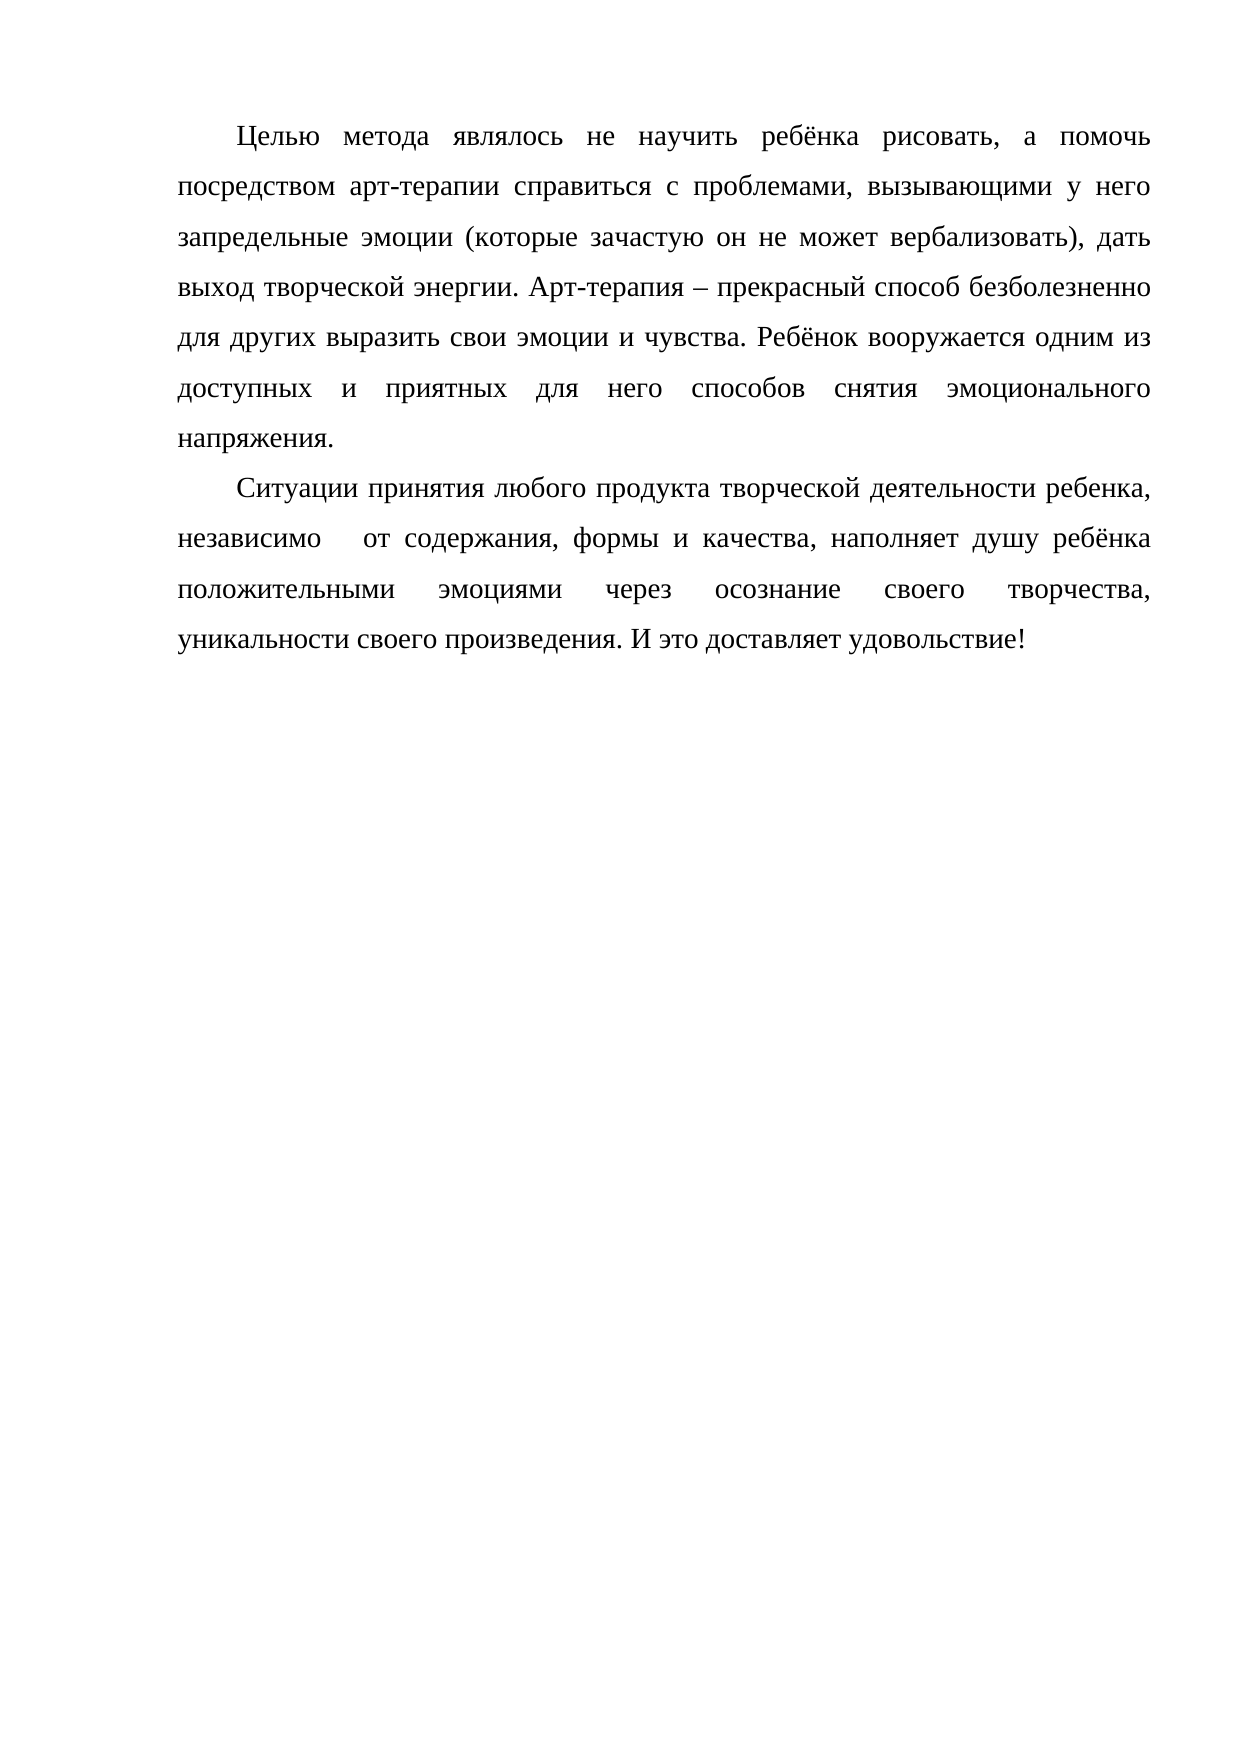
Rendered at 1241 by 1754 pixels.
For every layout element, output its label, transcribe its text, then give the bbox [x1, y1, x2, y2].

text Целью метода являлось не научить ребёнка рисовать, а помочь посредством арт-терапии справиться с проблемами, вызывающими у него запредельные эмоции (которые зачастую он не может вербализовать), дать выход творческой энергии. Арт-терапия – прекрасный способ безболезненно для других выразить свои эмоции и чувства. Ребёнок вооружается одним из доступных и приятных для него способов снятия эмоционального напряжения. [177, 118, 1152, 453]
text Ситуации принятия любого продукта творческой деятельности ребенка, независимо от содержания, формы и качества, наполняет душу ребёнка положительными эмоциями через осознание своего творчества, уникальности своего произведения. И это доставляет удовольствие! [177, 470, 1152, 655]
